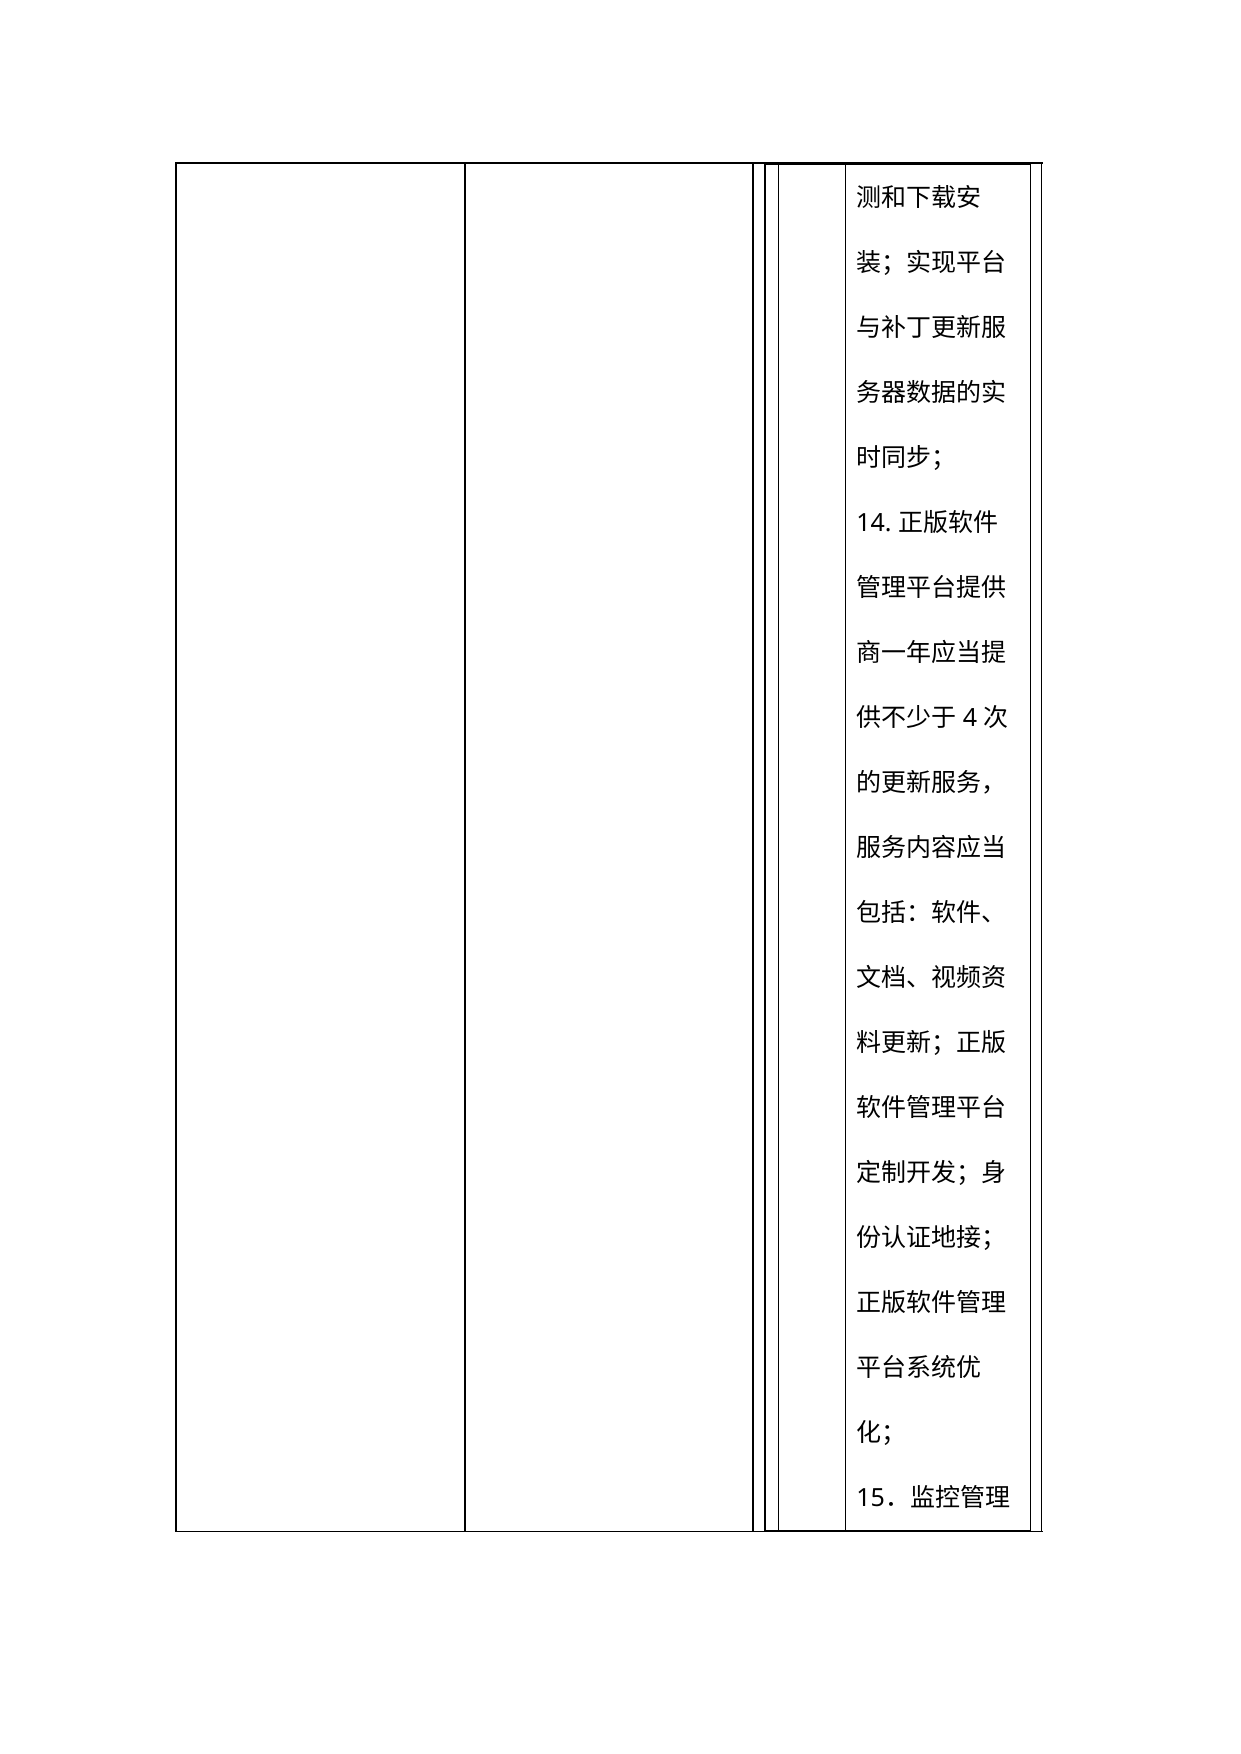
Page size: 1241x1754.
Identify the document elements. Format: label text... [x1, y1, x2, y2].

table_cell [779, 165, 845, 1530]
table_cell ▲ [466, 164, 752, 1531]
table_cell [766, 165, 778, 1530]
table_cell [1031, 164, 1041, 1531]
table_cell 1 [177, 164, 464, 1531]
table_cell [846, 165, 1030, 1530]
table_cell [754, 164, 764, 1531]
